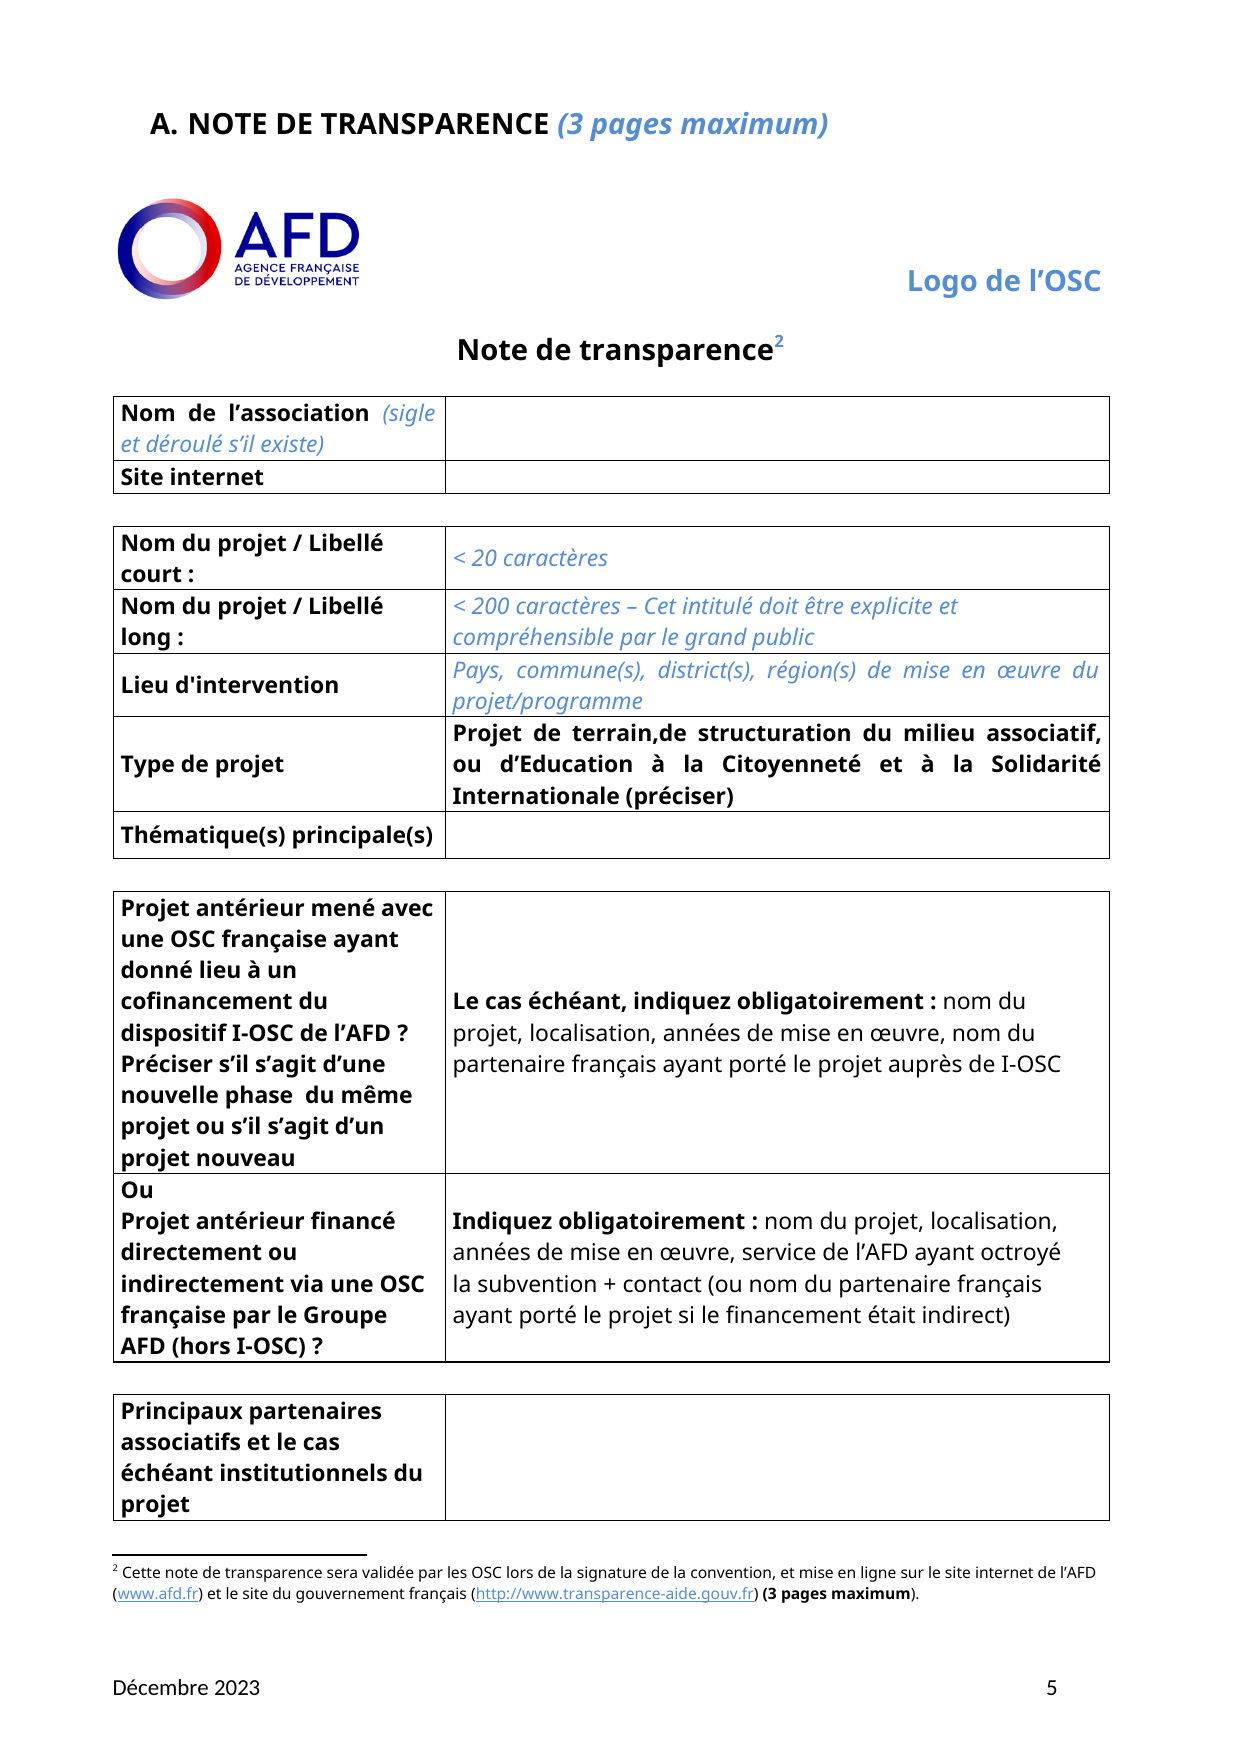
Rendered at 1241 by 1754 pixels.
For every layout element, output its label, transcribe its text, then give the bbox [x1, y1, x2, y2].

table_cell Lieu d'intervention [114, 654, 445, 716]
table_cell Site internet [114, 461, 445, 493]
table_header [446, 397, 1109, 460]
table_cell Thématique(s) principale(s) [114, 812, 445, 858]
picture [112, 194, 363, 303]
table_cell [446, 461, 1109, 493]
text Logo de l’OSC [658, 261, 1128, 300]
table_header Principaux partenaires associatifs et le cas échéant institutionnels du projet [114, 1395, 445, 1520]
table_cell Indiquez obligatoirement : nom du projet, localisation, années de mise en œuvre, service de l’AFD ayant octroyé la subvention + contact (ou nom du partenaire français ayant porté le projet si le financement était indirect) [446, 1174, 1109, 1361]
table_cell [446, 812, 1109, 858]
table_cell Nom du projet / Libellé long : [114, 590, 445, 653]
table_header Nom du projet / Libellé court : [114, 527, 445, 589]
table_cell Ou Projet antérieur financé directement ou indirectement via une OSC française par le Groupe AFD (hors I-OSC) ? [114, 1174, 445, 1361]
table_cell Type de projet [114, 717, 445, 811]
table_cell Pays, commune(s), district(s), région(s) de mise en œuvre du projet/programme [446, 654, 1109, 716]
table_cell Projet de terrain,de structuration du milieu associatif, ou d’Education à la Citoyenneté et à la Solidarité Internationale (préciser) [446, 717, 1109, 811]
table_cell < 200 caractères – Cet intitulé doit être explicite et compréhensible par le grand public [446, 590, 1109, 653]
table_header Projet antérieur mené avec une OSC française ayant donné lieu à un cofinancement du dispositif I-OSC de l’AFD ? Préciser s’il s’agit d’une nouvelle phase du même projet ou s’il s’agit d’un projet nouveau [114, 892, 445, 1173]
table_header < 20 caractères [446, 527, 1109, 589]
table_header Le cas échéant, indiquez obligatoirement : nom du projet, localisation, années de mise en œuvre, nom du partenaire français ayant porté le projet auprès de I-OSC [446, 892, 1109, 1173]
table_header Nom de l’association (sigle et déroulé s’il existe) [114, 397, 445, 460]
list NOTE DE TRANSPARENCE (3 pages maximum) [150, 103, 1128, 143]
table_header [446, 1395, 1109, 1520]
text Note de transparence [112, 330, 1128, 369]
